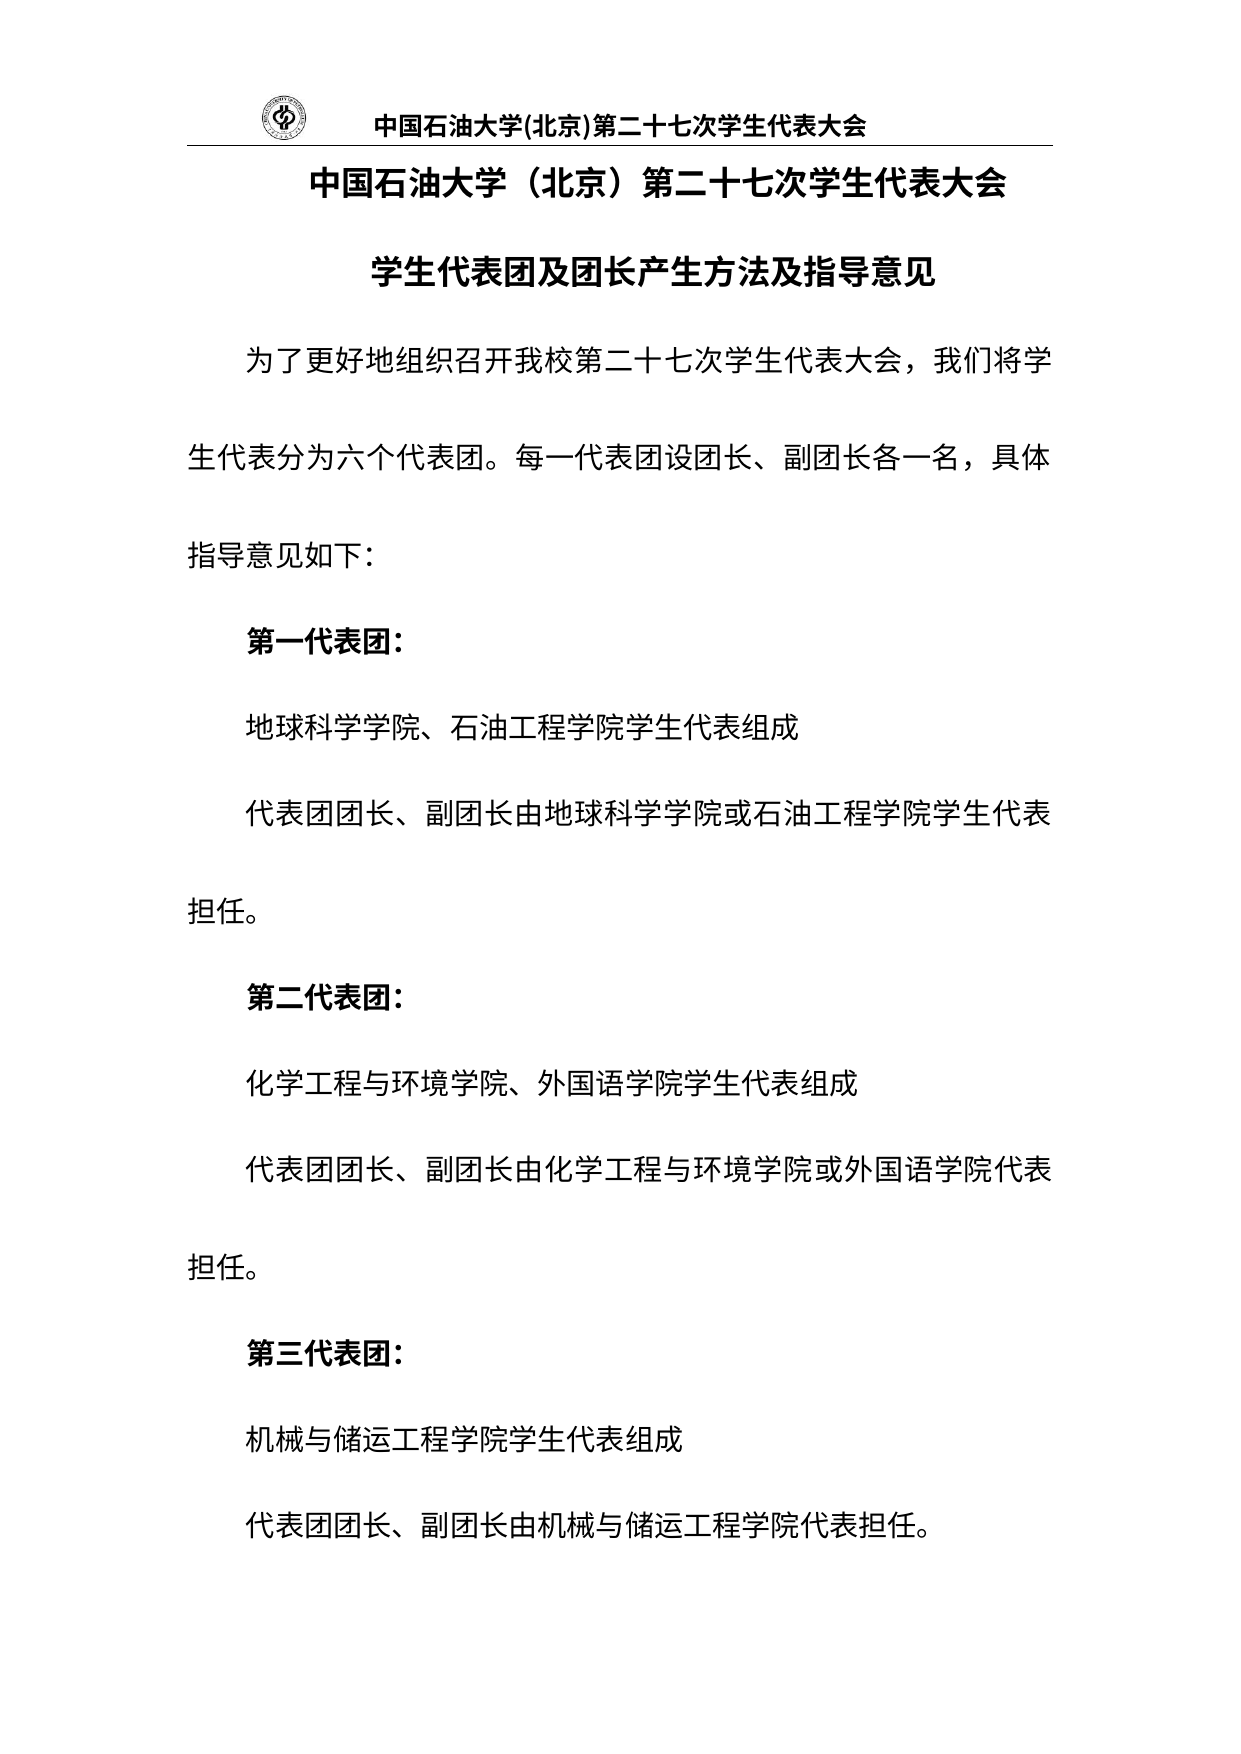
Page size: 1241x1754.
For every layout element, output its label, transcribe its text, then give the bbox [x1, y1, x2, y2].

text 学生代表团及团长产生方法及指导意见 [187, 237, 1053, 302]
text 代表团团长、副团长由化学工程与环境学院或外国语学院代表担任。 [187, 1136, 1053, 1298]
text 第二代表团： [187, 963, 1053, 1028]
text 地球科学学院、石油工程学院学生代表组成 [187, 693, 1053, 758]
text 化学工程与环境学院、外国语学院学生代表组成 [187, 1049, 1053, 1114]
text 第三代表团： [187, 1319, 1053, 1384]
text 机械与储运工程学院学生代表组成 [187, 1405, 1053, 1470]
picture [254, 93, 314, 143]
text 代表团团长、副团长由机械与储运工程学院代表担任。 [187, 1491, 1053, 1556]
text 为了更好地组织召开我校第二十七次学生代表大会，我们将学生代表分为六个代表团。每一代表团设团长、副团长各一名，具体指导意见如下： [187, 326, 1053, 586]
text 中国石油大学（北京）第二十七次学生代表大会 [187, 148, 1053, 213]
text 代表团团长、副团长由地球科学学院或石油工程学院学生代表担任。 [187, 779, 1053, 942]
text 第一代表团： [187, 607, 1053, 672]
